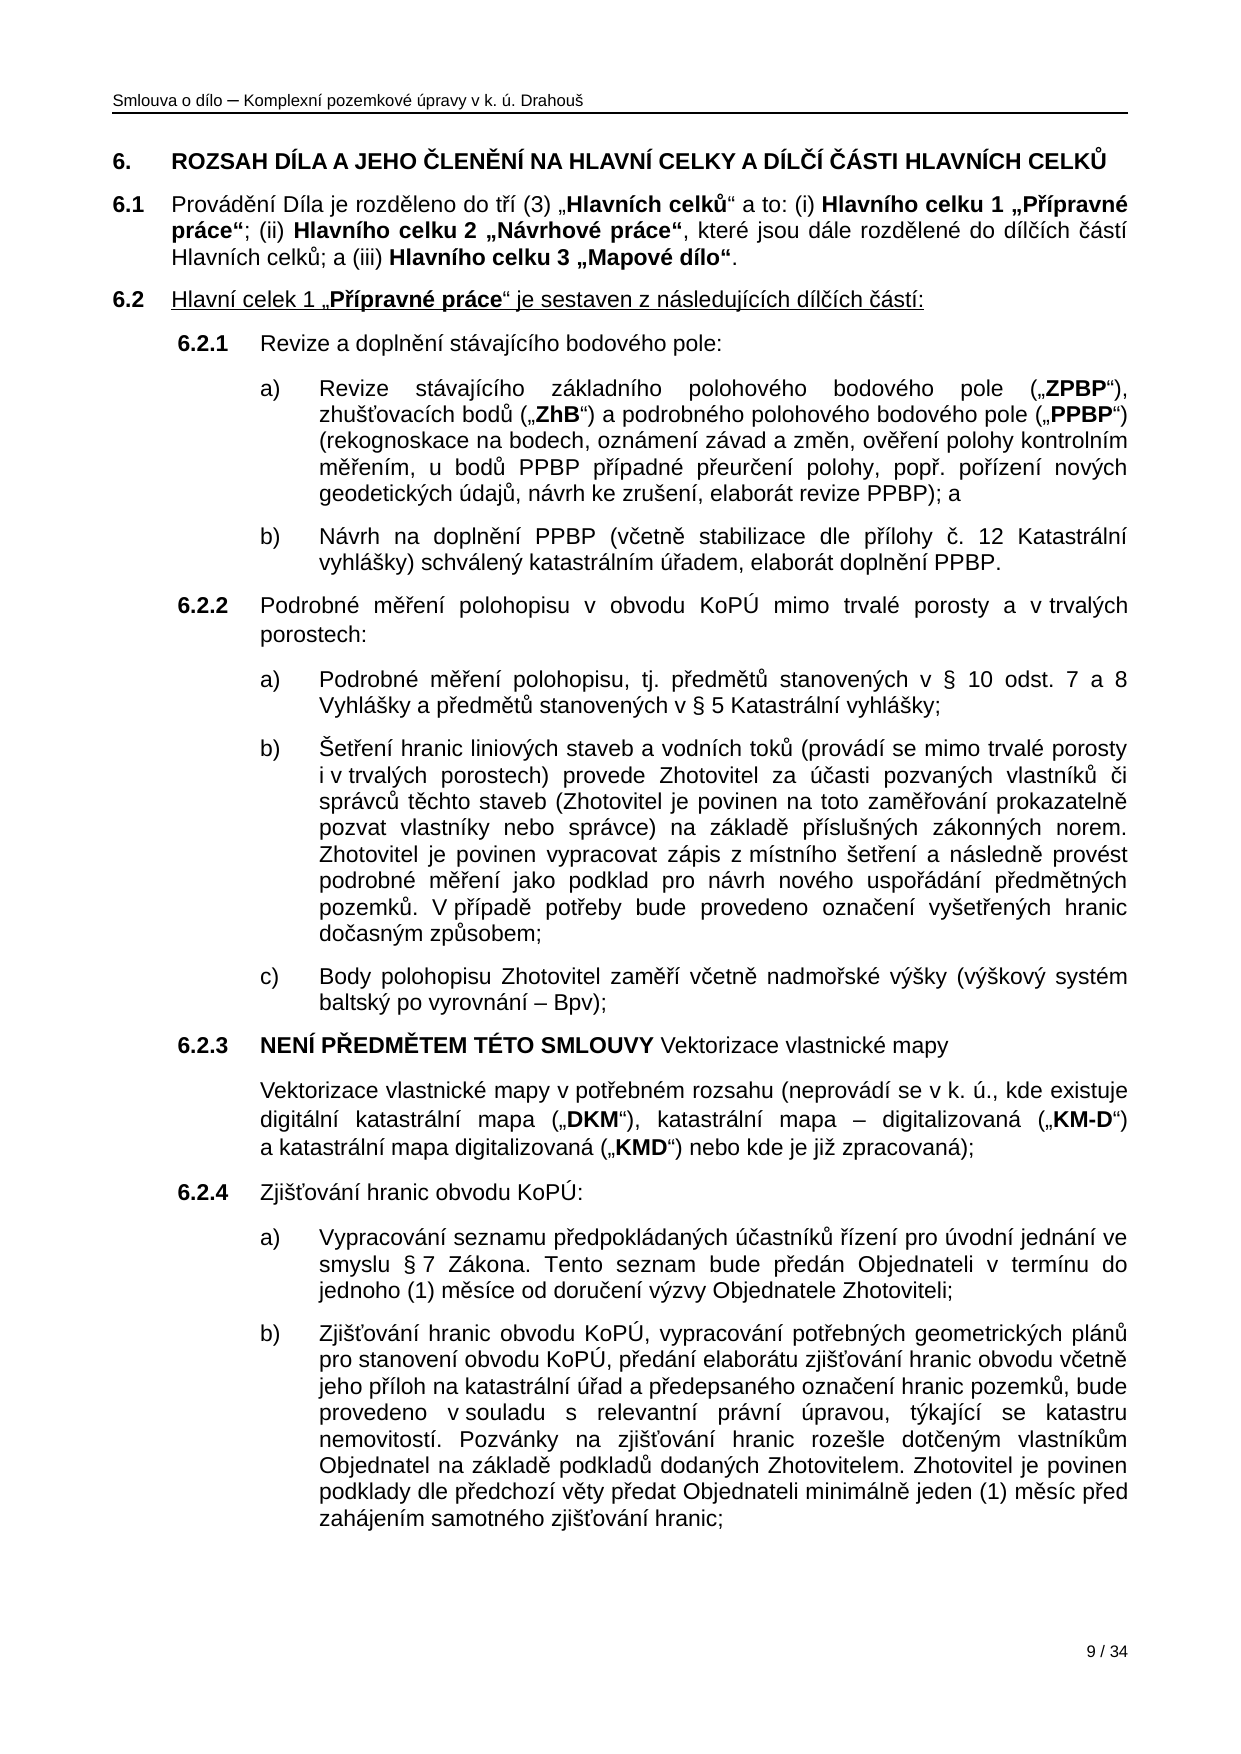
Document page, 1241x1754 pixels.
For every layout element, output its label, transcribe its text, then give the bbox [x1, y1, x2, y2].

text Revize a doplnění stávajícího bodového pole: [177, 329, 1128, 356]
list Revize stávajícího základního polohového bodového pole („ZPBP“), zhušťovacích bodů („ZhB“) a podrobného polohového bodového pole („PPBP“) (rekognoskace na bodech, oznámení závad a změn, ověření polohy kontrolním měřením, u bodů PPBP případné přeurčení polohy, popř. pořízení nových geodetických údajů, návrh ke zrušení, elaborát revize PPBP); a [260, 374, 1128, 506]
list Návrh na doplnění PPBP (včetně stabilizace dle přílohy č. 12 Katastrální vyhlášky) schválený katastrálním úřadem, elaborát doplnění PPBP. [260, 523, 1128, 576]
text Provádění Díla je rozděleno do tří (3) „Hlavních celků“ a to: (i) Hlavního celku 1 „Přípravné práce“; (ii) Hlavního celku 2 „Návrhové práce“, které jsou dále rozdělené do dílčích částí Hlavních celků; a (iii) Hlavního celku 3 „Mapové dílo“. [112, 191, 1128, 270]
text Rozsah díla a jeho členění na hlavní celky a dílčí části Hlavních celků [112, 148, 1128, 174]
list Zjišťování hranic obvodu KoPÚ, vypracování potřebných geometrických plánů pro stanovení obvodu KoPÚ, předání elaborátu zjišťování hranic obvodu včetně jeho příloh na katastrální úřad a předepsaného označení hranic pozemků, bude provedeno v souladu s relevantní právní úpravou, týkající se katastru nemovitostí. Pozvánky na zjišťování hranic rozešle dotčeným vlastníkům Objednatel na základě podkladů dodaných Zhotovitelem. Zhotovitel je povinen podklady dle předchozí věty předat Objednateli minimálně jeden (1) měsíc před zahájením samotného zjišťování hranic; [260, 1320, 1128, 1531]
list Podrobné měření polohopisu, tj. předmětů stanovených v § 10 odst. 7 a 8 Vyhlášky a předmětů stanovených v § 5 Katastrální vyhlášky; [260, 666, 1128, 719]
list Body polohopisu Zhotovitel zaměří včetně nadmořské výšky (výškový systém baltský po vyrovnání – Bpv); [260, 963, 1128, 1016]
list Vektorizace vlastnické mapy v potřebném rozsahu (neprovádí se v k. ú., kde existuje digitální katastrální mapa („DKM“), katastrální mapa – digitalizovaná („KM-D“) a katastrální mapa digitalizovaná („KMD“) nebo kde je již zpracovaná); [260, 1077, 1128, 1161]
text Podrobné měření polohopisu v obvodu KoPÚ mimo trvalé porosty a v trvalých porostech: [177, 592, 1128, 647]
text Zjišťování hranic obvodu KoPÚ: [177, 1179, 1128, 1206]
list Šetření hranic liniových staveb a vodních toků (provádí se mimo trvalé porosty i v trvalých porostech) provede Zhotovitel za účasti pozvaných vlastníků či správců těchto staveb (Zhotovitel je povinen na toto zaměřování prokazatelně pozvat vlastníky nebo správce) na základě příslušných zákonných norem. Zhotovitel je povinen vypracovat zápis z místního šetření a následně provést podrobné měření jako podklad pro návrh nového uspořádání předmětných pozemků. V případě potřeby bude provedeno označení vyšetřených hranic dočasným způsobem; [260, 735, 1128, 946]
list Vypracování seznamu předpokládaných účastníků řízení pro úvodní jednání ve smyslu § 7 Zákona. Tento seznam bude předán Objednateli v termínu do jednoho (1) měsíce od doručení výzvy Objednatele Zhotoviteli; [260, 1224, 1128, 1303]
text Hlavní celek 1 „Přípravné práce“ je sestaven z následujících dílčích částí: [112, 286, 1128, 313]
text NENÍ PŘEDMĚTEM TÉTO SMLOUVY Vektorizace vlastnické mapy [177, 1032, 1128, 1058]
